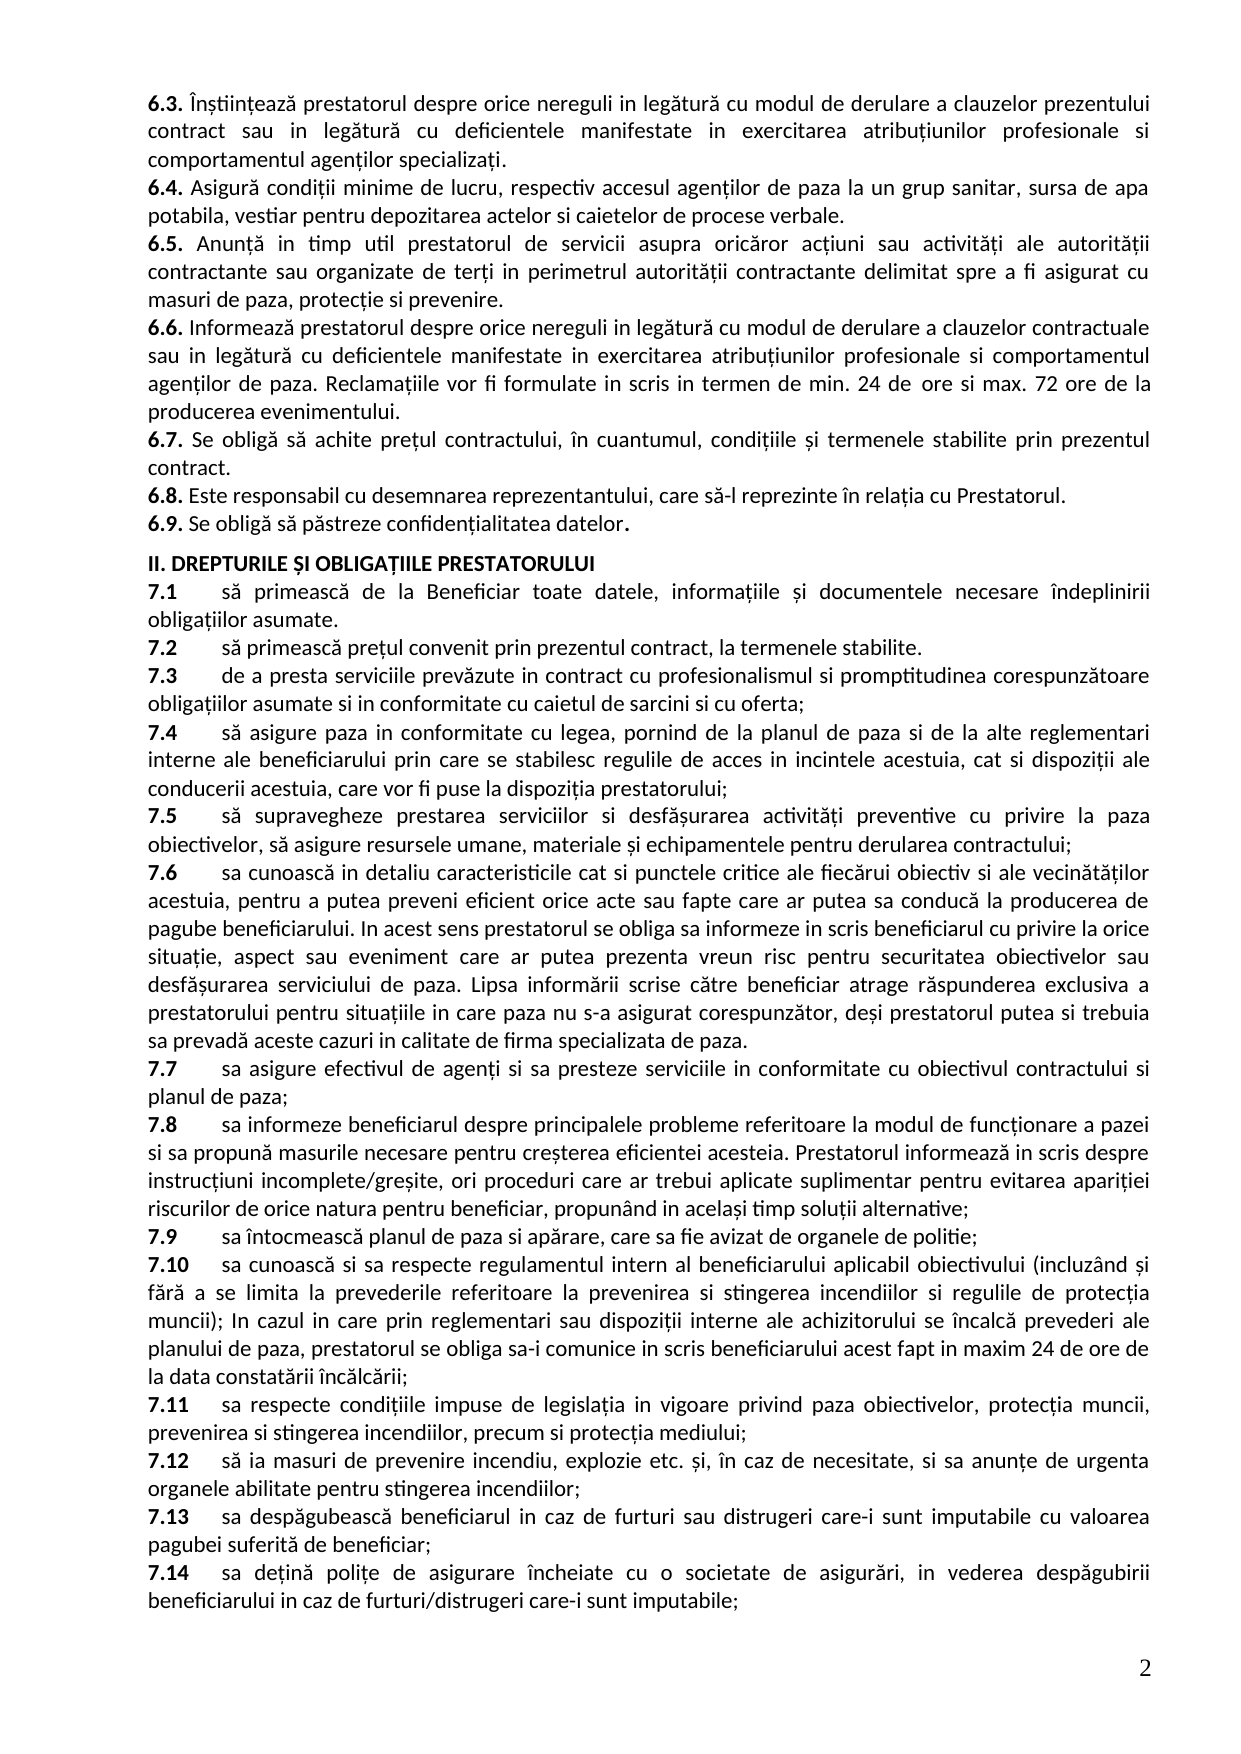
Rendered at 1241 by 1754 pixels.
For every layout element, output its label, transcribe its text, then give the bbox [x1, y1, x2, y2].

list sa dețină polițe de asigurare încheiate cu o societate de asigurări, in vederea despăgubirii beneficiarului in caz de furturi/distrugeri care-i sunt imputabile; [148, 1558, 1152, 1614]
list să ia masuri de prevenire incendiu, explozie etc. și, în caz de necesitate, si sa anunțe de urgenta organele abilitate pentru stingerea incendiilor; [148, 1446, 1152, 1502]
list 6.4. Asigură condiții minime de lucru, respectiv accesul agenților de paza la un grup sanitar, sursa de apa potabila, vestiar pentru depozitarea actelor si caietelor de procese verbale. [148, 173, 1152, 229]
list sa respecte condițiile impuse de legislația in vigoare privind paza obiectivelor, protecția muncii, prevenirea si stingerea incendiilor, precum si protecția mediului; [148, 1390, 1152, 1446]
list 6.8. Este responsabil cu desemnarea reprezentantului, care să-l reprezinte în relația cu Prestatorul. [148, 481, 1152, 509]
list 6.6. Informează prestatorul despre orice nereguli in legătură cu modul de derulare a clauzelor contractuale sau in legătură cu deficientele manifestate in exercitarea atribuțiunilor profesionale si comportamentul agenților de paza. Reclamațiile vor fi formulate in scris in termen de min. 24 de ore si max. 72 ore de la producerea evenimentului. [148, 313, 1152, 425]
list 6.9. Se obligă să păstreze confidențialitatea datelor. [148, 509, 1152, 537]
list sa cunoască in detaliu caracteristicile cat si punctele critice ale fiecărui obiectiv si ale vecinătăților acestuia, pentru a putea preveni eficient orice acte sau fapte care ar putea sa conducă la producerea de pagube beneficiarului. In acest sens prestatorul se obliga sa informeze in scris beneficiarul cu privire la orice situație, aspect sau eveniment care ar putea prezenta vreun risc pentru securitatea obiectivelor sau desfășurarea serviciului de paza. Lipsa informării scrise către beneficiar atrage răspunderea exclusiva a prestatorului pentru situațiile in care paza nu s-a asigurat corespunzător, deși prestatorul putea si trebuia sa prevadă aceste cazuri in calitate de firma specializata de paza. [148, 858, 1152, 1054]
list sa cunoască si sa respecte regulamentul intern al beneficiarului aplicabil obiectivului (incluzând și fără a se limita la prevederile referitoare la prevenirea si stingerea incendiilor si regulile de protecția muncii); In cazul in care prin reglementari sau dispoziții interne ale achizitorului se încalcă prevederi ale planului de paza, prestatorul se obliga sa-i comunice in scris beneficiarului acest fapt in maxim 24 de ore de la data constatării încălcării; [148, 1250, 1152, 1390]
list sa asigure efectivul de agenți si sa presteze serviciile in conformitate cu obiectivul contractului si planul de paza; [148, 1054, 1152, 1110]
list 6.5. Anunță in timp util prestatorul de servicii asupra oricăror acțiuni sau activități ale autorității contractante sau organizate de terți in perimetrul autorității contractante delimitat spre a fi asigurat cu masuri de paza, protecție si prevenire. [148, 229, 1152, 313]
list 6.3. Înștiințează prestatorul despre orice nereguli in legătură cu modul de derulare a clauzelor prezentului contract sau in legătură cu deficientele manifestate in exercitarea atribuțiunilor profesionale si comportamentul agenților specializați. [148, 89, 1152, 173]
list sa despăgubească beneficiarul in caz de furturi sau distrugeri care-i sunt imputabile cu valoarea pagubei suferită de beneficiar; [148, 1502, 1152, 1558]
list să supravegheze prestarea serviciilor si desfășurarea activități preventive cu privire la paza obiectivelor, să asigure resursele umane, materiale și echipamentele pentru derularea contractului; [148, 802, 1152, 858]
list de a presta serviciile prevăzute in contract cu profesionalismul si promptitudinea corespunzătoare obligațiilor asumate si in conformitate cu caietul de sarcini si cu oferta; [148, 662, 1152, 718]
list să primească prețul convenit prin prezentul contract, la termenele stabilite. [148, 633, 1152, 662]
list să asigure paza in conformitate cu legea, pornind de la planul de paza si de la alte reglementari interne ale beneficiarului prin care se stabilesc regulile de acces in incintele acestuia, cat si dispoziții ale conducerii acestuia, care vor fi puse la dispoziția prestatorului; [148, 718, 1152, 802]
list 6.7. Se obligă să achite prețul contractului, în cuantumul, condițiile și termenele stabilite prin prezentul contract. [148, 425, 1152, 481]
list sa întocmească planul de paza si apărare, care sa fie avizat de organele de politie; [148, 1222, 1152, 1250]
list să primească de la Beneficiar toate datele, informațiile și documentele necesare îndeplinirii obligațiilor asumate. [148, 577, 1152, 633]
subtitle II. DREPTURILE ŞI OBLIGAŢIILE PRESTATORULUI [148, 549, 1152, 577]
list sa informeze beneficiarul despre principalele probleme referitoare la modul de funcționare a pazei si sa propună masurile necesare pentru creșterea eficientei acesteia. Prestatorul informează in scris despre instrucțiuni incomplete/greșite, ori proceduri care ar trebui aplicate suplimentar pentru evitarea apariției riscurilor de orice natura pentru beneficiar, propunând in același timp soluții alternative; [148, 1110, 1152, 1222]
